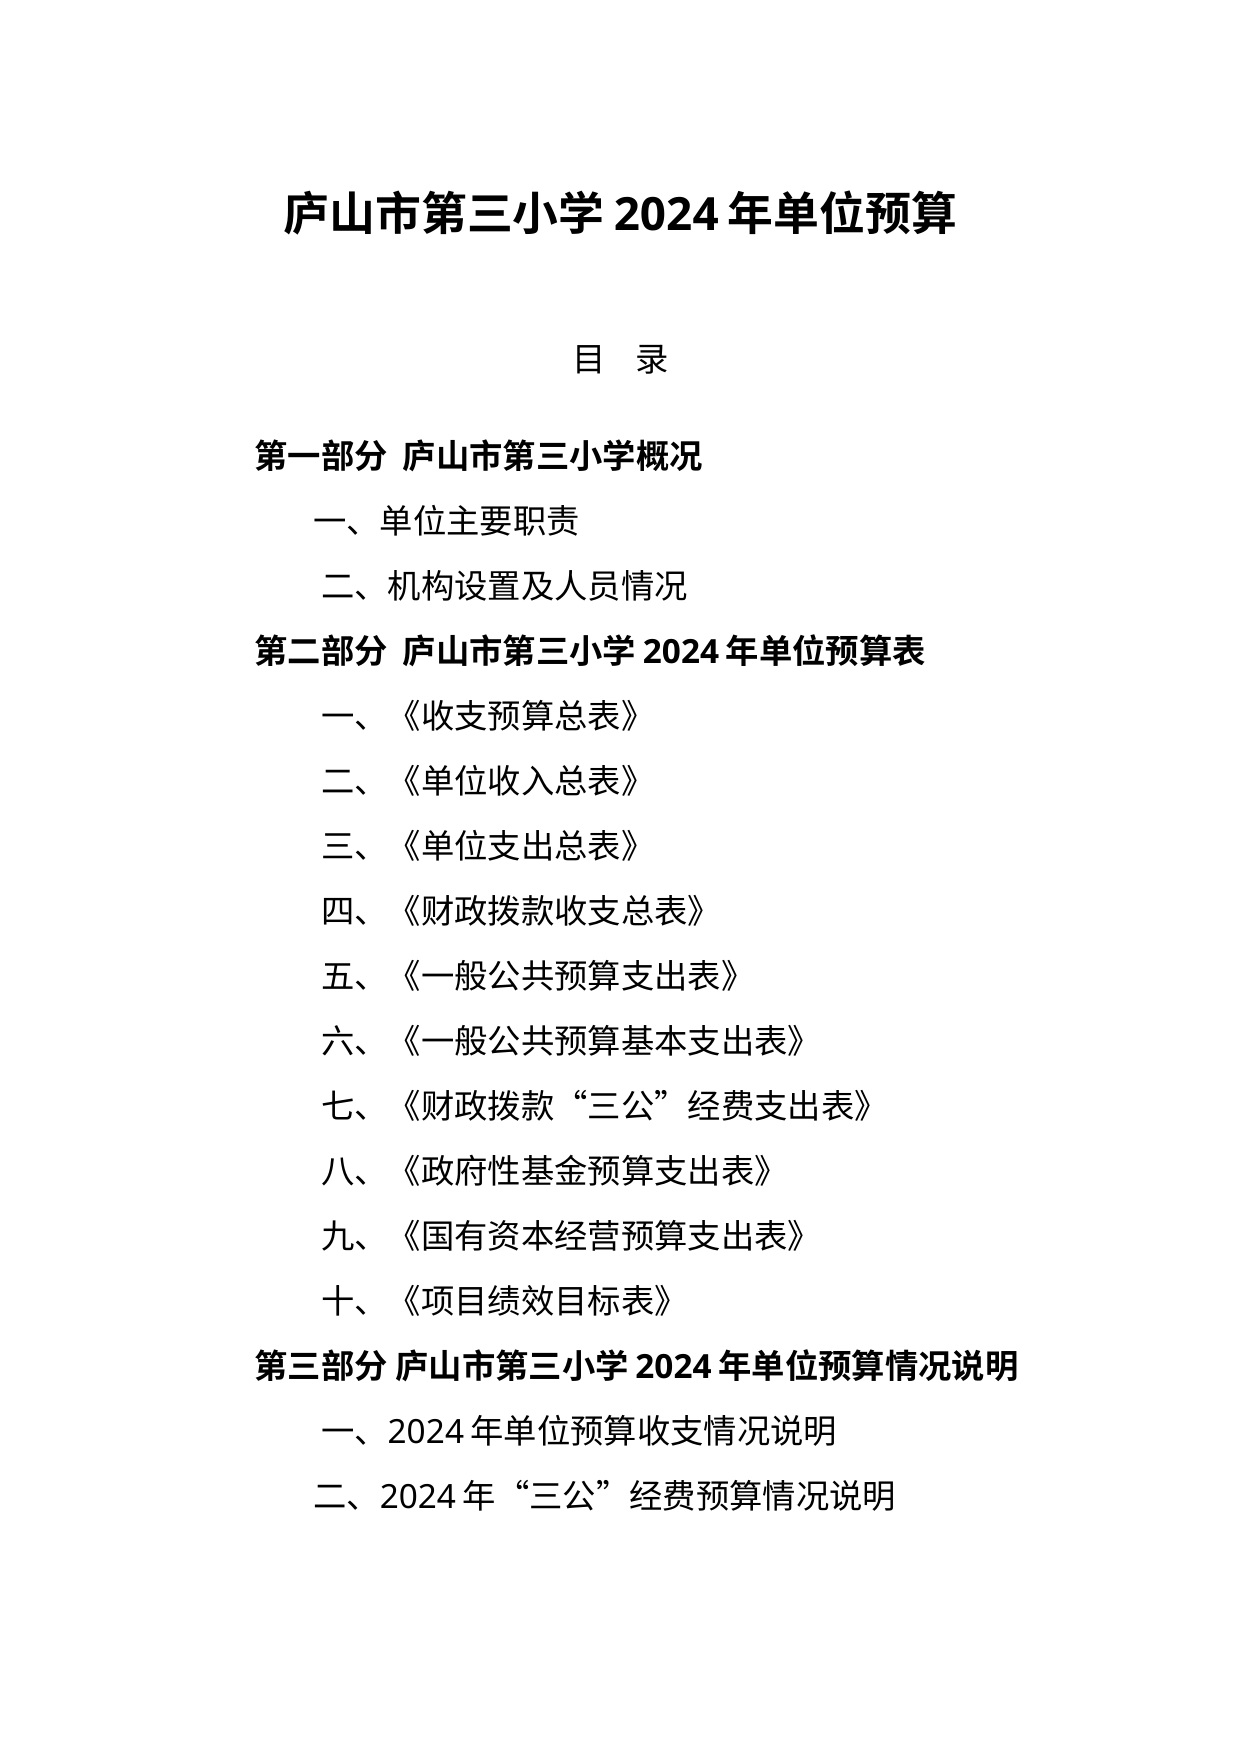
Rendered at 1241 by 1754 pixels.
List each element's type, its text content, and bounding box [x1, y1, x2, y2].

text 目 录 [187, 324, 1053, 389]
text 第二部分 庐山市第三小学2024年单位预算表 [187, 617, 1053, 682]
text 一、2024年单位预算收支情况说明 [187, 1397, 1053, 1462]
text 十、《项目绩效目标表》 [187, 1267, 1053, 1332]
text 二、机构设置及人员情况 [187, 552, 1053, 617]
text 一、单位主要职责 [187, 487, 1053, 552]
text 四、《财政拨款收支总表》 [187, 877, 1053, 942]
text 九、《国有资本经营预算支出表》 [187, 1202, 1053, 1267]
text 庐山市第三小学2024年单位预算 [187, 162, 1053, 259]
text 一、《收支预算总表》 [187, 682, 1053, 747]
text 第一部分 庐山市第三小学概况 [187, 422, 1053, 487]
text 二、《单位收入总表》 [187, 747, 1053, 812]
text 六、《一般公共预算基本支出表》 [187, 1007, 1053, 1072]
text 五、《一般公共预算支出表》 [187, 942, 1053, 1007]
text 二、2024年“三公”经费预算情况说明 [187, 1462, 1053, 1527]
text 三、《单位支出总表》 [187, 812, 1053, 877]
text 八、《政府性基金预算支出表》 [187, 1137, 1053, 1202]
text 第三部分 庐山市第三小学2024年单位预算情况说明 [187, 1332, 1053, 1397]
text 七、《财政拨款“三公”经费支出表》 [187, 1072, 1053, 1137]
